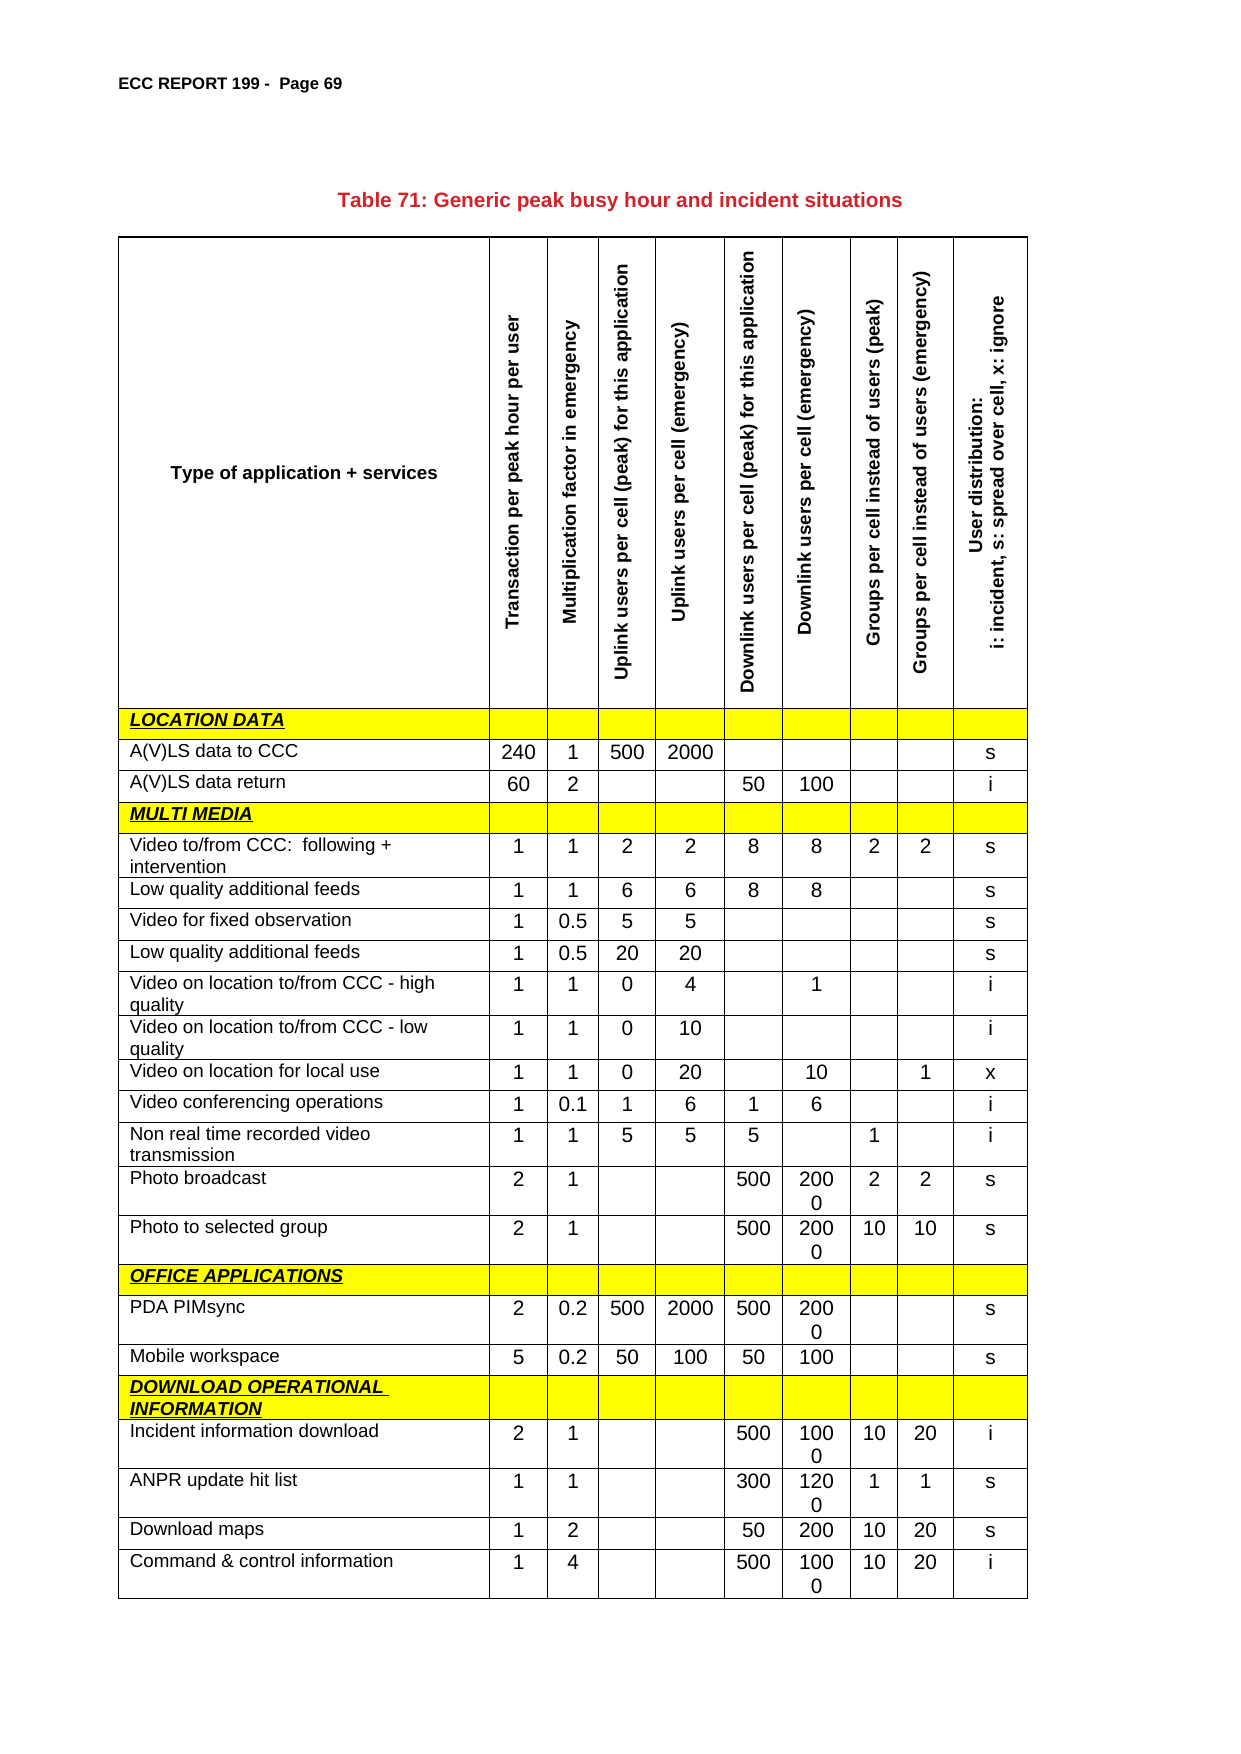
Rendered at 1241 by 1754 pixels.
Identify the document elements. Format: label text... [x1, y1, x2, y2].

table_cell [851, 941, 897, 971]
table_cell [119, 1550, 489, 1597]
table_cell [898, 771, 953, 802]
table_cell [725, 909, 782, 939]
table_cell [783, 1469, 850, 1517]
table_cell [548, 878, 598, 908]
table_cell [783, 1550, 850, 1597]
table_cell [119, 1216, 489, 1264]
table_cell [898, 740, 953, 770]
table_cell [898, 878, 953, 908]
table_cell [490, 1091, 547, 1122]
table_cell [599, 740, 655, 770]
table_header Downlink users per cell (emergency) [783, 238, 850, 708]
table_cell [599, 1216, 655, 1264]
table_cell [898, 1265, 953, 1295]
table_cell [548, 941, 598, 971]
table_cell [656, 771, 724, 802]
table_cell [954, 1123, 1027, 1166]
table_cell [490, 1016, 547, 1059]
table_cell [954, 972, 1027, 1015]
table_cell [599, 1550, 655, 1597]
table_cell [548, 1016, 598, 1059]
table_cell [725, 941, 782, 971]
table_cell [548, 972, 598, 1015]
table_header Groups per cell instead of users (peak) [851, 238, 897, 708]
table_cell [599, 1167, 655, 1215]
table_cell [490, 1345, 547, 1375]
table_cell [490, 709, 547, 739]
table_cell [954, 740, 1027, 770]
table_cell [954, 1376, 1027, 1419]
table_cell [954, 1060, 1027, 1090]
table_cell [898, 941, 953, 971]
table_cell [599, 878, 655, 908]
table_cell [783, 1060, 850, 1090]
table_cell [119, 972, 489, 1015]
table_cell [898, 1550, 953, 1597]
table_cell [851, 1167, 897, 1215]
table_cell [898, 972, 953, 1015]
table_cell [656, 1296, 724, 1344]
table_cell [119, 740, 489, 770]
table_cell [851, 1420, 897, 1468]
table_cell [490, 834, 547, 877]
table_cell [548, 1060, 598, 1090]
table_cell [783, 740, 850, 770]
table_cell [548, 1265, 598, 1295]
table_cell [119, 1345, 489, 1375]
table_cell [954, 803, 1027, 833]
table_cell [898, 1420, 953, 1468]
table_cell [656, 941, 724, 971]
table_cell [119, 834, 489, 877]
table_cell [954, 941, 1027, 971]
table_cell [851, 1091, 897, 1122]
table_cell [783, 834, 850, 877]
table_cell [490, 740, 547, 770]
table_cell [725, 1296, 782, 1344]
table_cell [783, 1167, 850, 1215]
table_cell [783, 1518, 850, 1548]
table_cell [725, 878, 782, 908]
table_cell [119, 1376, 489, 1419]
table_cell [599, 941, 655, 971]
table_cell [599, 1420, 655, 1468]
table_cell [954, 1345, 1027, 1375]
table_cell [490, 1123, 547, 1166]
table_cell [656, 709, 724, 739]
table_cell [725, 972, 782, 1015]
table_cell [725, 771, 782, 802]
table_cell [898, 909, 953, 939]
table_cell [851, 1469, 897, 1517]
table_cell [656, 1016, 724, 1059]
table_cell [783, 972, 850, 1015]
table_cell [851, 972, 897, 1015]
table_cell LOCATION DATA [119, 709, 489, 739]
table_header Type of application + services [119, 238, 489, 708]
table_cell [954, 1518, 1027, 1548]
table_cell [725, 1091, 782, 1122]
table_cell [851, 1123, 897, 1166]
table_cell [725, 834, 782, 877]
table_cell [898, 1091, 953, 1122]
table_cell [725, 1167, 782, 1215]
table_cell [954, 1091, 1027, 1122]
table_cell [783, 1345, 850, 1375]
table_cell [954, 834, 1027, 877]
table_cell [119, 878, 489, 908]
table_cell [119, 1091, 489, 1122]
table_header Downlink users per cell (peak) for this application [725, 238, 782, 708]
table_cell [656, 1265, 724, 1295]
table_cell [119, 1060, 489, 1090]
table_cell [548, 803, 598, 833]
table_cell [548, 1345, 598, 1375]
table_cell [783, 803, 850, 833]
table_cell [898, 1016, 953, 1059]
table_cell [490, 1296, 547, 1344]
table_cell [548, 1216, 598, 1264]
table_header Uplink users per cell (peak) for this application [599, 238, 655, 708]
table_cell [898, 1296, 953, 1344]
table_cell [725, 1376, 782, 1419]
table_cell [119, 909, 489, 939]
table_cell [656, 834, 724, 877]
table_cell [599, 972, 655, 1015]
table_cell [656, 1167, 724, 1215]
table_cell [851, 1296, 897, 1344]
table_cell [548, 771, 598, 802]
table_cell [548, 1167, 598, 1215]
table_header Multiplication factor in emergency [548, 238, 598, 708]
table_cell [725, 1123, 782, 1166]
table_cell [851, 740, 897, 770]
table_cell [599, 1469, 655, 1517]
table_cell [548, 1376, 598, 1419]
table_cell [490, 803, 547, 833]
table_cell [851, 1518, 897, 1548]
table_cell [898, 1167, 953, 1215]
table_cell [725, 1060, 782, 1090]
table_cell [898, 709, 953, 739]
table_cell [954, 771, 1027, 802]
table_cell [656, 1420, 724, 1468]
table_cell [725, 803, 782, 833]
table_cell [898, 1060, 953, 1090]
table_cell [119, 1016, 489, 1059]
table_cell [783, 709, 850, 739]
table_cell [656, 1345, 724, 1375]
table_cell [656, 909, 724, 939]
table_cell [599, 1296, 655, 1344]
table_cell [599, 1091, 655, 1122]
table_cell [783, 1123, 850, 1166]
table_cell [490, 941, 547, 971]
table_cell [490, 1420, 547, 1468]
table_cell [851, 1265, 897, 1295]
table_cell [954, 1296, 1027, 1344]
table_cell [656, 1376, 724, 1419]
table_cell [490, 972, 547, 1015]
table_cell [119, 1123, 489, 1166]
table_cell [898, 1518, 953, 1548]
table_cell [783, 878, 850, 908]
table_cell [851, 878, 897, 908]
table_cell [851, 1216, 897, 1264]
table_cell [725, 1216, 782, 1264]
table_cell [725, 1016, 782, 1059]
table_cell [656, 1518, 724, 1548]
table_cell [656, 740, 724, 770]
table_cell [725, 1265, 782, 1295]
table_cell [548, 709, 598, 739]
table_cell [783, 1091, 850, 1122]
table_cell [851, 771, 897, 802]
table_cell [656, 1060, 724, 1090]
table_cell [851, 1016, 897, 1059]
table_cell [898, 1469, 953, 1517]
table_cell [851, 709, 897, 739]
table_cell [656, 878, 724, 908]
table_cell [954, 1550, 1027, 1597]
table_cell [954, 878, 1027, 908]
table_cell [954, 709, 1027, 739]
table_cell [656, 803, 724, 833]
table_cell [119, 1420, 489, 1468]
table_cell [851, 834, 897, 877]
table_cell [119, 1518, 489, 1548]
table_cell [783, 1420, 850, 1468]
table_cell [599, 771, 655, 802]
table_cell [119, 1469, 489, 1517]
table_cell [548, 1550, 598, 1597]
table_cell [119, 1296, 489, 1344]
table_header Transaction per peak hour per user [490, 238, 547, 708]
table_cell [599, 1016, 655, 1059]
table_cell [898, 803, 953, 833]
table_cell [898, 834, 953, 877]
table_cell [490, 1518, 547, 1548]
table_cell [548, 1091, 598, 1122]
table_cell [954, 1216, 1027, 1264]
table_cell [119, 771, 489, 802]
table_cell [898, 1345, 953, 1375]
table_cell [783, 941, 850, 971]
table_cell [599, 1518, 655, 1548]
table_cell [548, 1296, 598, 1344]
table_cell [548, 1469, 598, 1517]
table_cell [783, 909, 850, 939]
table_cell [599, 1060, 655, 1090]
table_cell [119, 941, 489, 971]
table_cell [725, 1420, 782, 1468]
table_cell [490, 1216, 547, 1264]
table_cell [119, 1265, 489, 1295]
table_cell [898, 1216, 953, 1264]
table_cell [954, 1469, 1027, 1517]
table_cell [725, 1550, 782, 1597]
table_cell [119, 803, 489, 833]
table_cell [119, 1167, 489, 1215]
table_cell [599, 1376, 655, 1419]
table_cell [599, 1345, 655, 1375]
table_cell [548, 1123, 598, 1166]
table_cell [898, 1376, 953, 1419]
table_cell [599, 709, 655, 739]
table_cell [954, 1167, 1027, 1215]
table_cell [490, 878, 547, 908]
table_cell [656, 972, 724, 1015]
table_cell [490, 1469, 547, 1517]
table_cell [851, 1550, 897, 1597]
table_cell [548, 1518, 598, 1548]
table_header User distribution: i: incident, s: spread over cell, x: ignore [954, 238, 1027, 708]
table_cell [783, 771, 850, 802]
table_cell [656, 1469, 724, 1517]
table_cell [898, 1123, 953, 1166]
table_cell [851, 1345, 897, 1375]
table_header Uplink users per cell (emergency) [656, 238, 724, 708]
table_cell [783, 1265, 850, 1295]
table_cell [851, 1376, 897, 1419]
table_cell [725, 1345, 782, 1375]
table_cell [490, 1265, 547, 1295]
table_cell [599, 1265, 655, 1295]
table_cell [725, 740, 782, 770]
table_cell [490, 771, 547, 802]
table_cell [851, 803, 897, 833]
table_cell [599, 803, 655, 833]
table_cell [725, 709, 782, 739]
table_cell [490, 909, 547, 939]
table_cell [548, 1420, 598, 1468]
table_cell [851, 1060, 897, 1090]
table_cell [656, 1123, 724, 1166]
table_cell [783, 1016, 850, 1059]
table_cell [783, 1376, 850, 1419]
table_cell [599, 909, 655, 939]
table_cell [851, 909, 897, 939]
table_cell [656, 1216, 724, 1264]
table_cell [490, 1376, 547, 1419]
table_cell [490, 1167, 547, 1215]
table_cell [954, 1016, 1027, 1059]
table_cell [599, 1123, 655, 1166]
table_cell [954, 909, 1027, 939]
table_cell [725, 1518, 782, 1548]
title Generic peak busy hour and incident situations [118, 187, 1122, 211]
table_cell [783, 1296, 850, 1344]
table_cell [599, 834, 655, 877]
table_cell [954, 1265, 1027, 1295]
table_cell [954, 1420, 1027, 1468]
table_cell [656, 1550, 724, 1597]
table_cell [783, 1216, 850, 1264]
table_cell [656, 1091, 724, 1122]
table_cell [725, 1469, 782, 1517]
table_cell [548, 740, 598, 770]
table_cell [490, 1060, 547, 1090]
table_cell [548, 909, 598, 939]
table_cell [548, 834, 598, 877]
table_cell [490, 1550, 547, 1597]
table_header Groups per cell instead of users (emergency) [898, 238, 953, 708]
